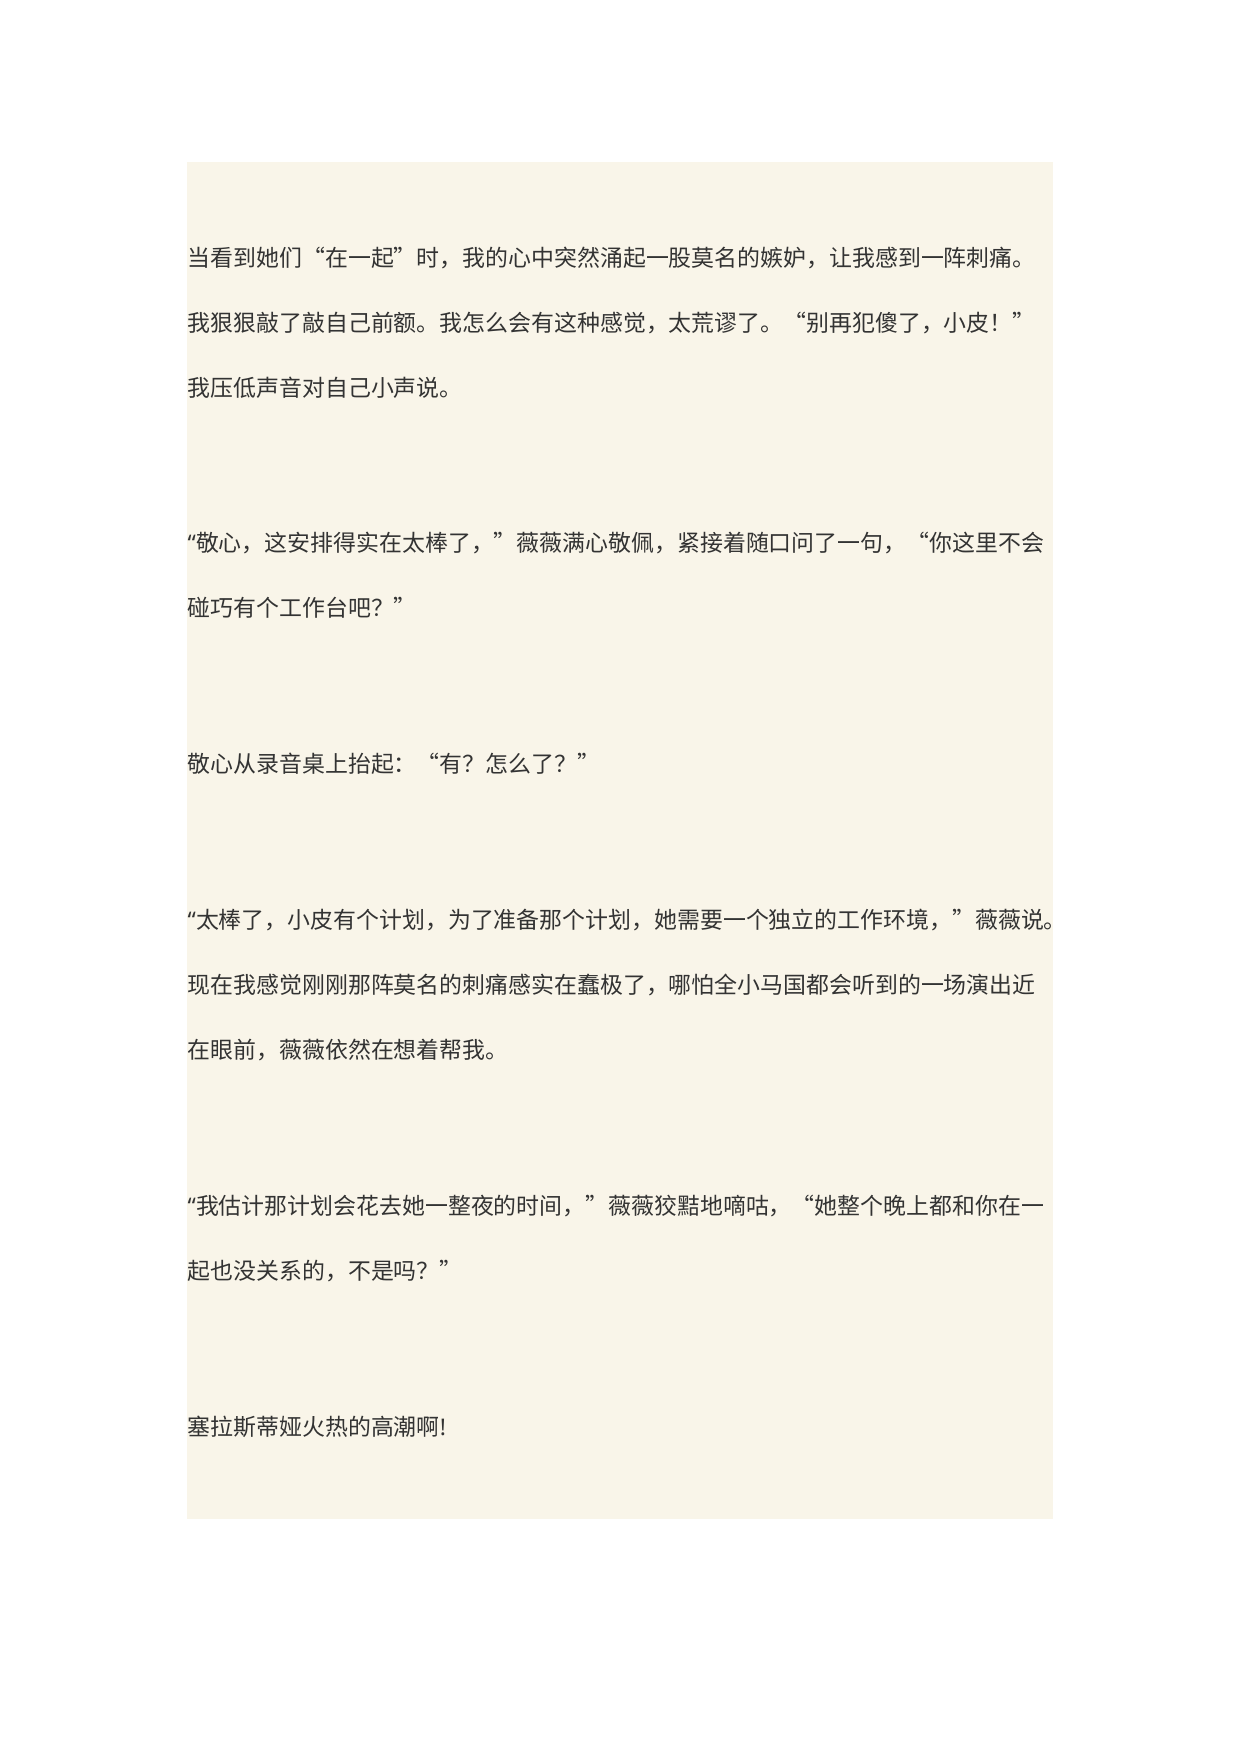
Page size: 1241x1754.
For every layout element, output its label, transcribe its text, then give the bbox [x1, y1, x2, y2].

text 塞拉斯蒂娅火热的高潮啊! [187, 1393, 1053, 1458]
text 当看到她们“在一起”时，我的心中突然涌起一股莫名的嫉妒，让我感到一阵刺痛。我狠狠敲了敲自己前额。我怎么会有这种感觉，太荒谬了。“别再犯傻了，小皮！”我压低声音对自己小声说。 [187, 224, 1053, 419]
text “敬心，这安排得实在太棒了，”薇薇满心敬佩，紧接着随口问了一句，“你这里不会碰巧有个工作台吧？” [187, 509, 1053, 639]
text “我估计那计划会花去她一整夜的时间，”薇薇狡黠地嘀咕，“她整个晚上都和你在一起也没关系的，不是吗？” [187, 1172, 1053, 1302]
text 敬心从录音桌上抬起：“有？怎么了？” [187, 730, 1053, 795]
text “太棒了，小皮有个计划，为了准备那个计划，她需要一个独立的工作环境，”薇薇说。现在我感觉刚刚那阵莫名的刺痛感实在蠢极了，哪怕全小马国都会听到的一场演出近在眼前，薇薇依然在想着帮我。 [187, 886, 1053, 1081]
